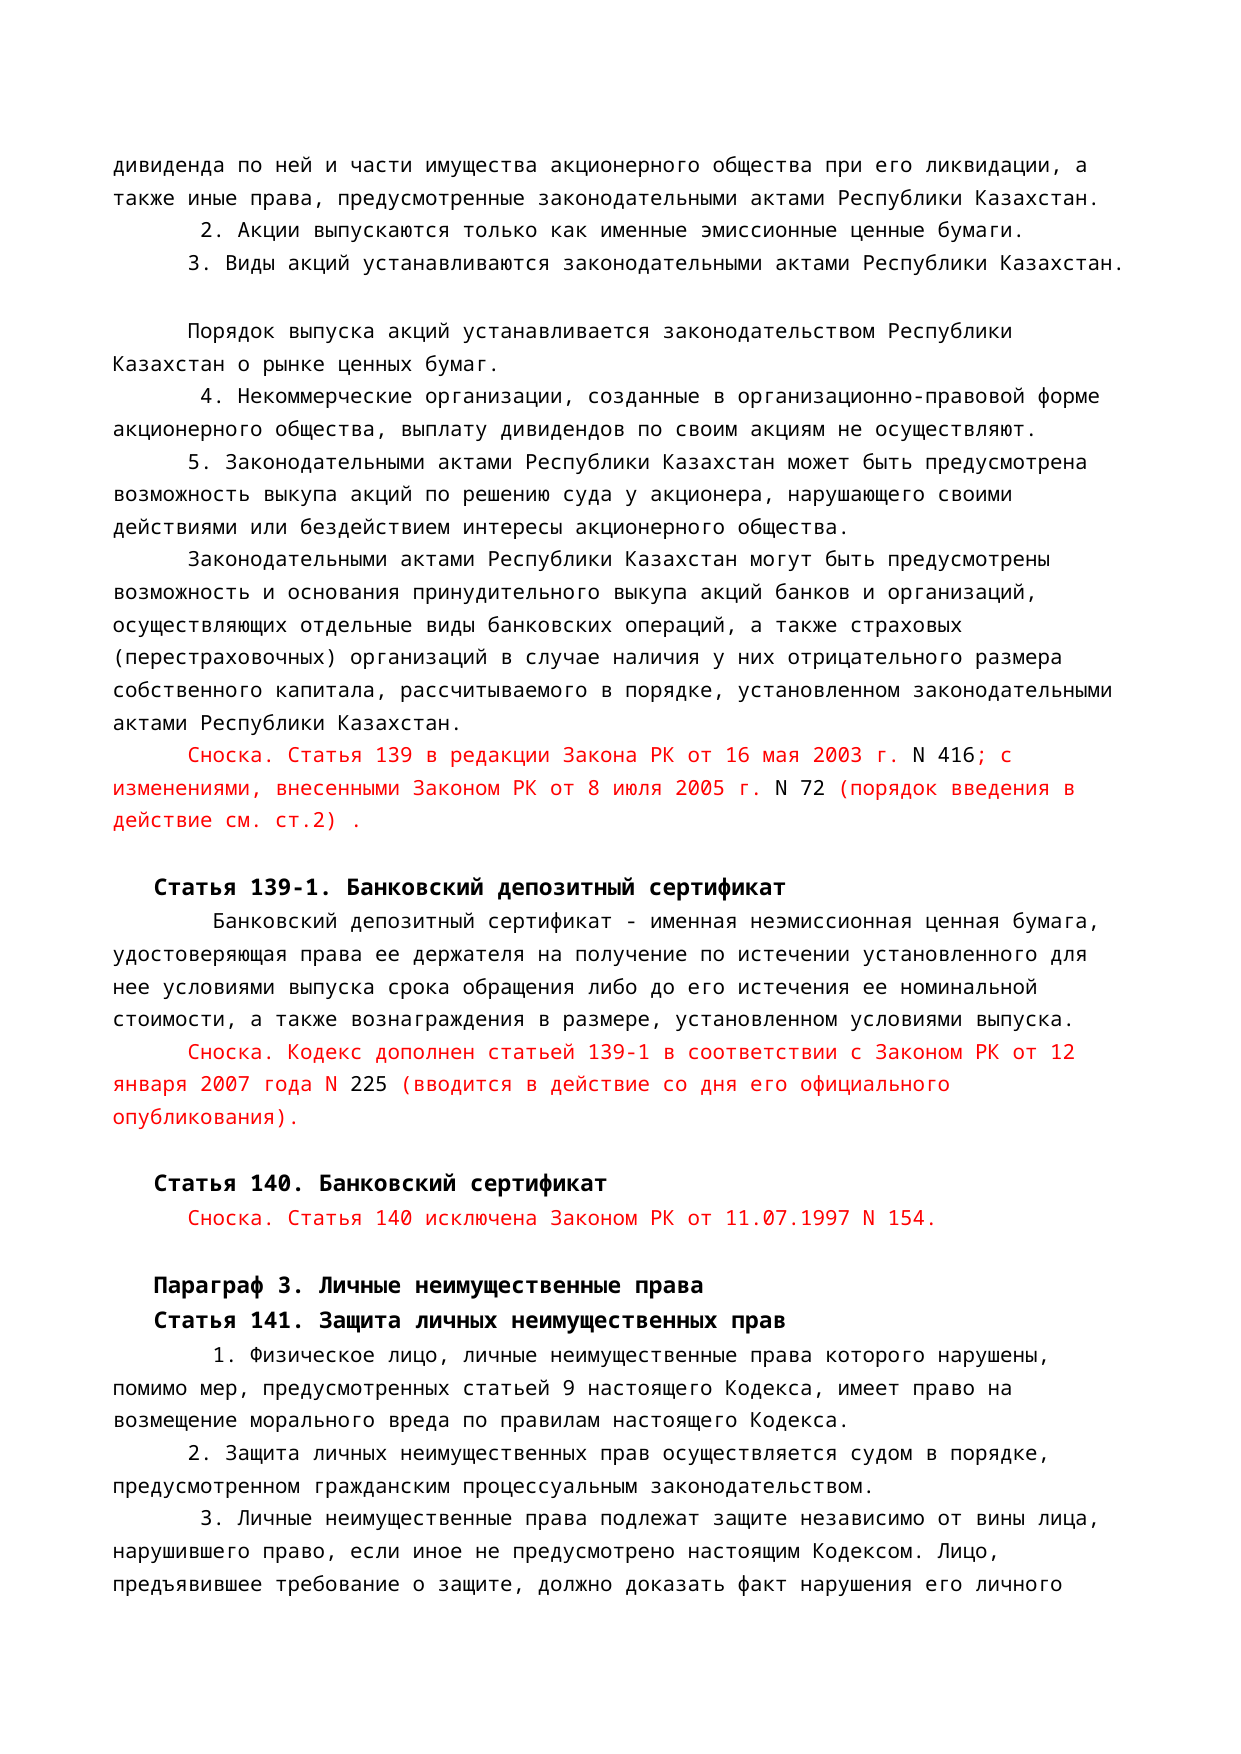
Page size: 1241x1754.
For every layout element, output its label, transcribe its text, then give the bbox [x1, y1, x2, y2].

text Сноска. Статья 140 исключена Законом РК от 11.07.1997 N 154. [112, 1203, 1128, 1264]
text Банковский депозитный сертификат - именная неэмиссионная ценная бумага, удостоверяющая права ее держателя на получение по истечении установленного для нее условиями выпуска срока обращения либо до его истечения ее номинальной стоимости, а также вознаграждения в размере, установленном условиями выпуска. Сноска. Кодекс дополнен статьей 139-1 в соответствии с Законом РК от 12 января 2007 года N 225 (вводится в действие со дня его официального опубликования). [112, 907, 1128, 1163]
text Статья 140. Банковский сертификат [112, 1167, 1128, 1199]
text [112, 1340, 1128, 1597]
text Статья 141. Защита личных неимущественных прав [112, 1304, 1128, 1336]
text Статья 139-1. Банковский депозитный сертификат [112, 871, 1128, 902]
text Параграф 3. Личные неимущественные права [112, 1268, 1128, 1300]
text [112, 150, 1128, 866]
